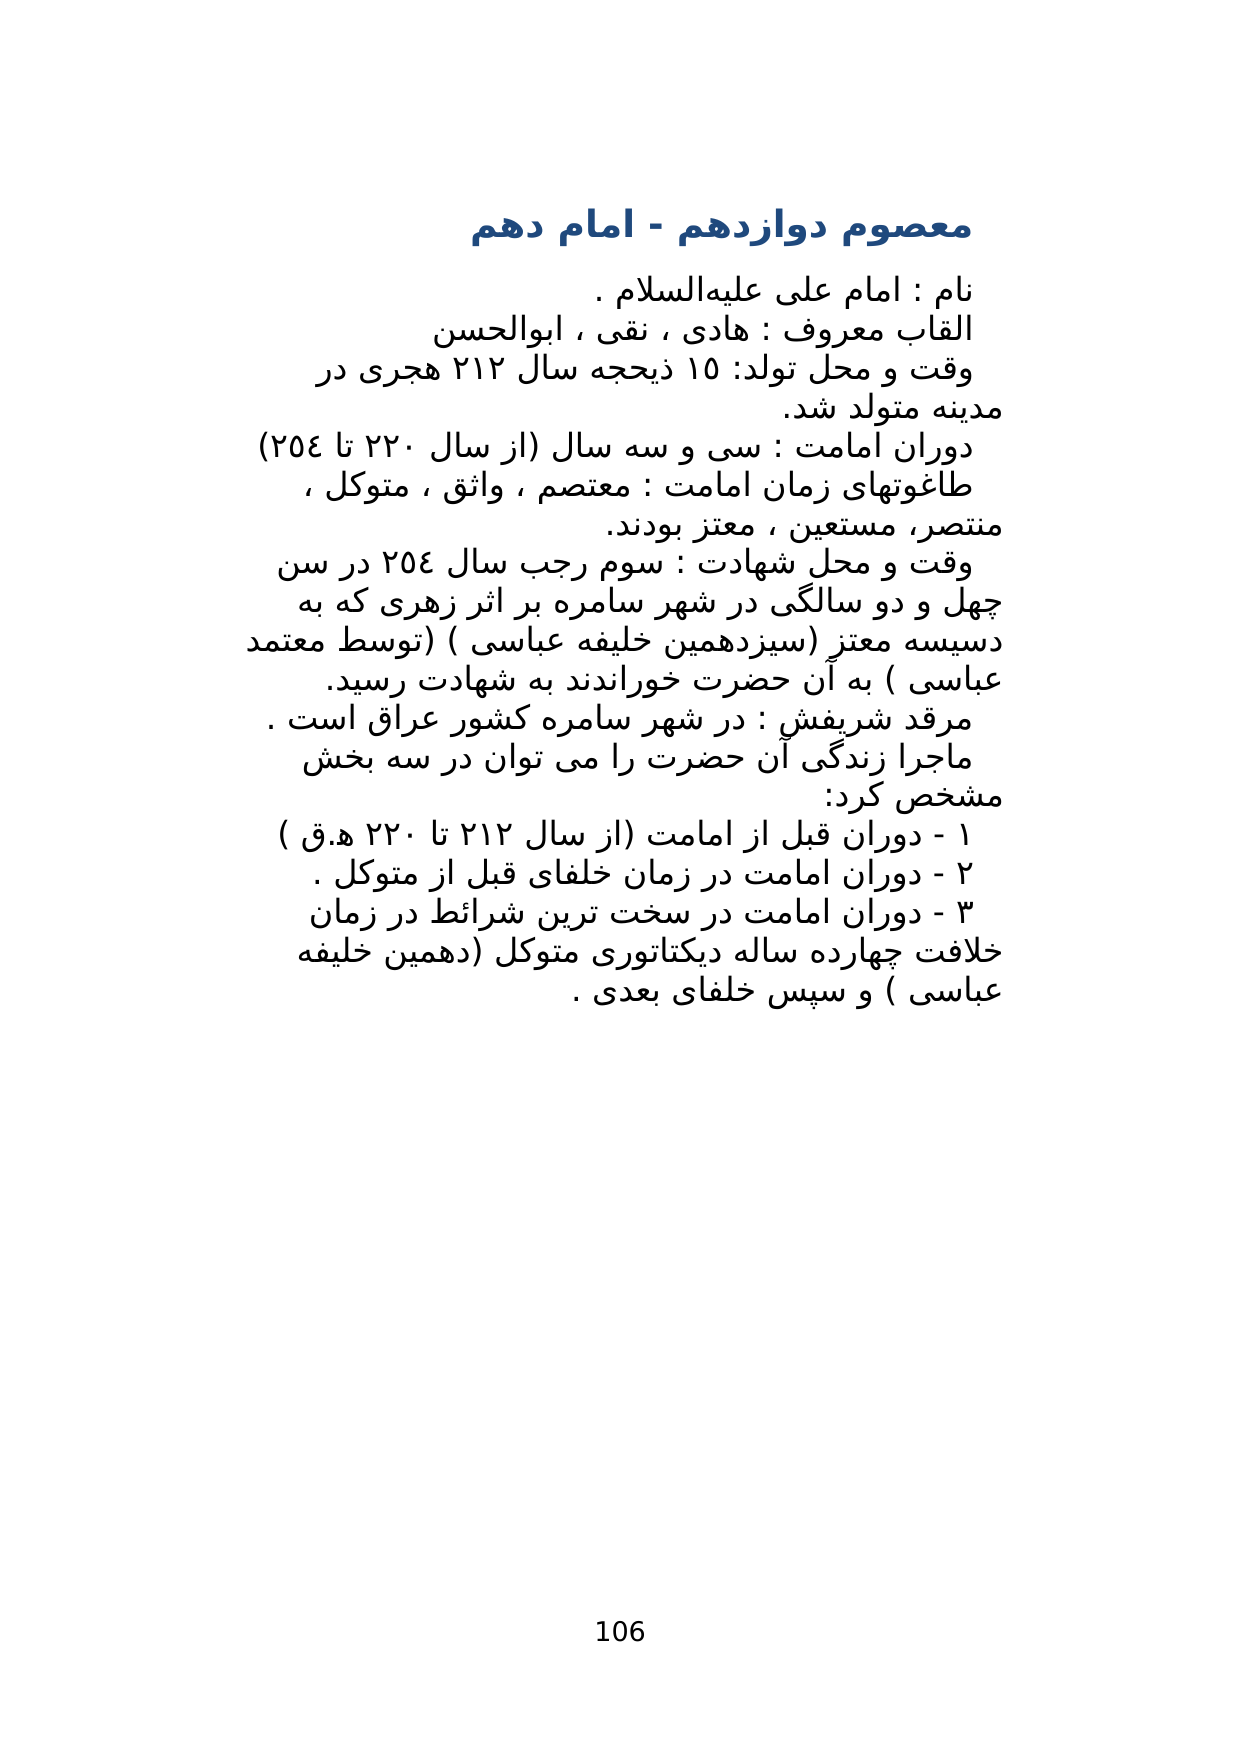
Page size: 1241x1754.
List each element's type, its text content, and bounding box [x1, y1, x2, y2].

text وقت و محل تولد: ١٥ ذيحجه سال ٢١٢ هجرى در مدينه متولد شد. [236, 348, 1004, 426]
text دوران امامت : سى و سه سال (از سال ٢٢٠ تا ٢٥٤) [236, 426, 1004, 465]
text مرقد شريفش : در شهر سامره كشور عراق است . [236, 698, 1004, 737]
text القاب معروف : هادى ، نقى ، ابوالحسن [236, 310, 1004, 348]
text ١ - دوران قبل از امامت (از سال ٢١٢ تا ٢٢٠ ه‍.ق ) [236, 815, 1004, 854]
text ماجرا زندگى آن حضرت را مى توان در سه بخش مشخص كرد: [236, 737, 1004, 815]
text نام : امام على عليه‌السلام . [236, 271, 1004, 310]
text ٣ - دوران امامت در سخت ترين شرائط در زمان خلافت چهارده ساله ديكتاتورى متوكل (دهمين خليفه عباسى ) و سپس خلفاى بعدى . [236, 892, 1004, 1009]
text طاغوتهاى زمان امامت : معتصم ، واثق ، متوكل ، منتصر، مستعين ، معتز بودند. [236, 465, 1004, 543]
subtitle معصوم دوازدهم - امام دهم [236, 202, 1004, 246]
text ٢ - دوران امامت در زمان خلفاى قبل از متوكل . [236, 854, 1004, 892]
text وقت و محل شهادت : سوم رجب سال ٢٥٤ در سن چهل و دو سالگى در شهر سامره بر اثر زهرى كه به دسيسه معتز (سيزدهمين خليفه عباسى ) (توسط معتمد عباسى ) به آن حضرت خوراندند به شهادت رسيد. [236, 543, 1004, 698]
